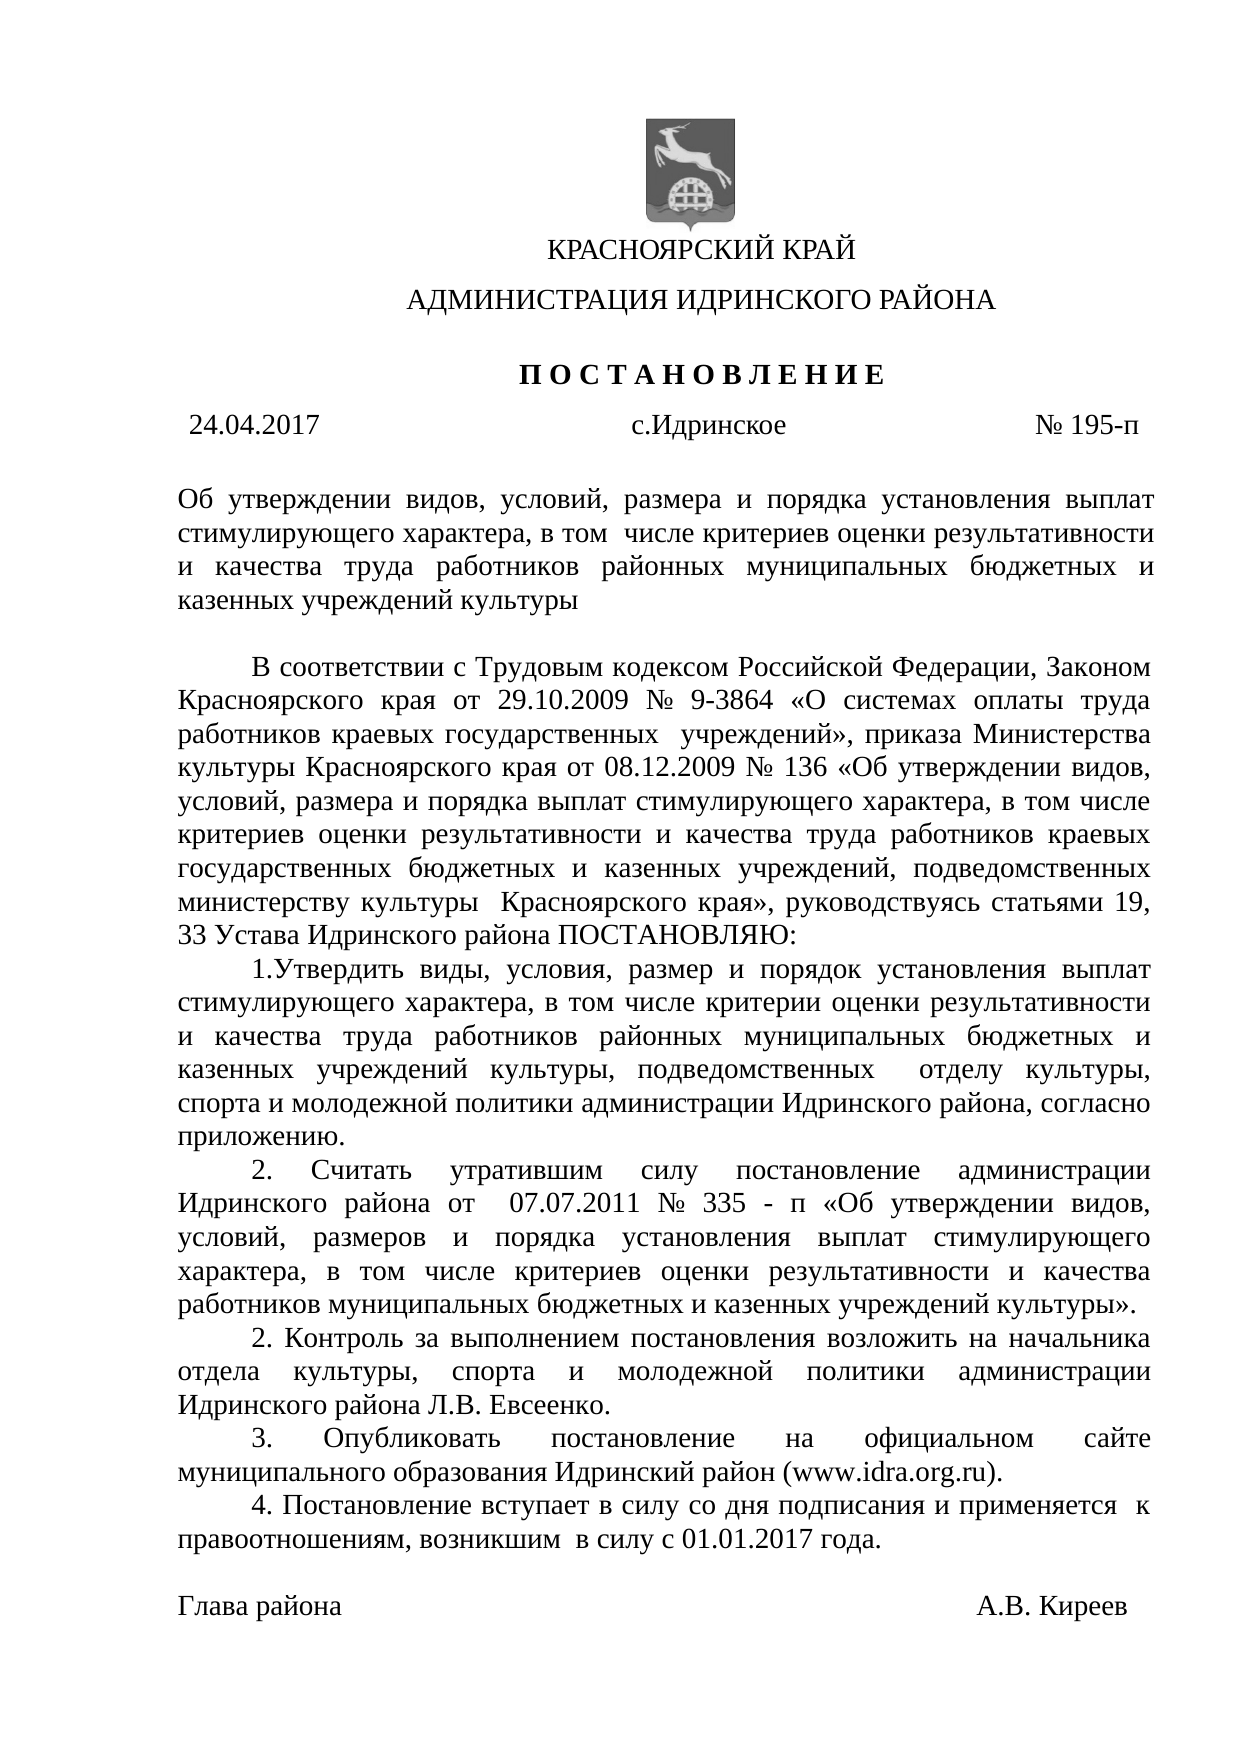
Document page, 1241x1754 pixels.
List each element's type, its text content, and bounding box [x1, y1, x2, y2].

table_cell № 195-п [890, 407, 1226, 457]
table_header Об утверждении видов, условий, размера и порядка установления выплат стимулирующего характера, в том числе критериев оценки результативности и качества труда работников районных муниципальных бюджетных и казенных учреждений культуры [166, 481, 1167, 615]
table_cell АДМИНИСТРАЦИЯ ИДРИНСКОГО РАЙОНА [177, 283, 1226, 357]
table_header КРАСНОЯРСКИЙ КРАЙ [177, 232, 1226, 282]
text 2. Считать утратившим силу постановление администрации Идринского района от 07.07.2011 № 335 - п «Об утверждении видов, условий, размеров и порядка установления выплат стимулирующего характера, в том числе критериев оценки результативности и качества работников муниципальных бюджетных и казенных учреждений культуры». [177, 1152, 1152, 1320]
text 4. Постановление вступает в силу со дня подписания и применяется к правоотношениям, возникшим в силу с 01.01.2017 года. [177, 1487, 1152, 1554]
table_cell с.Идринское [528, 407, 890, 457]
text Глава района А.В. Киреев [177, 1588, 1152, 1622]
text 1.Утвердить виды, условия, размер и порядок установления выплат стимулирующего характера, в том числе критерии оценки результативности и качества труда работников районных муниципальных бюджетных и казенных учреждений культуры, подведомственных отделу культуры, спорта и молодежной политики администрации Идринского района, согласно приложению. [177, 951, 1152, 1152]
text В соответствии с Трудовым кодексом Российской Федерации, Законом Красноярского края от 29.10.2009 № 9-3864 «О системах оплаты труда работников краевых государственных учреждений», приказа Министерства культуры Красноярского края от 08.12.2009 № 136 «Об утверждении видов, условий, размера и порядка выплат стимулирующего характера, в том числе критериев оценки результативности и качества труда работников краевых государственных бюджетных и казенных учреждений, подведомственных министерству культуры Красноярского края», руководствуясь статьями 19, 33 Устава Идринского района ПОСТАНОВЛЯЮ: [177, 649, 1152, 951]
table_cell 24.04.2017 [177, 407, 528, 457]
text 2. Контроль за выполнением постановления возложить на начальника отдела культуры, спорта и молодежной политики администрации Идринского района Л.В. Евсеенко. [177, 1320, 1152, 1420]
text 3. Опубликовать постановление на официальном сайте муниципального образования Идринский район (www.idra.org.ru). [177, 1420, 1152, 1487]
table_cell П О С Т А Н О В Л Е Н И Е [177, 357, 1226, 407]
